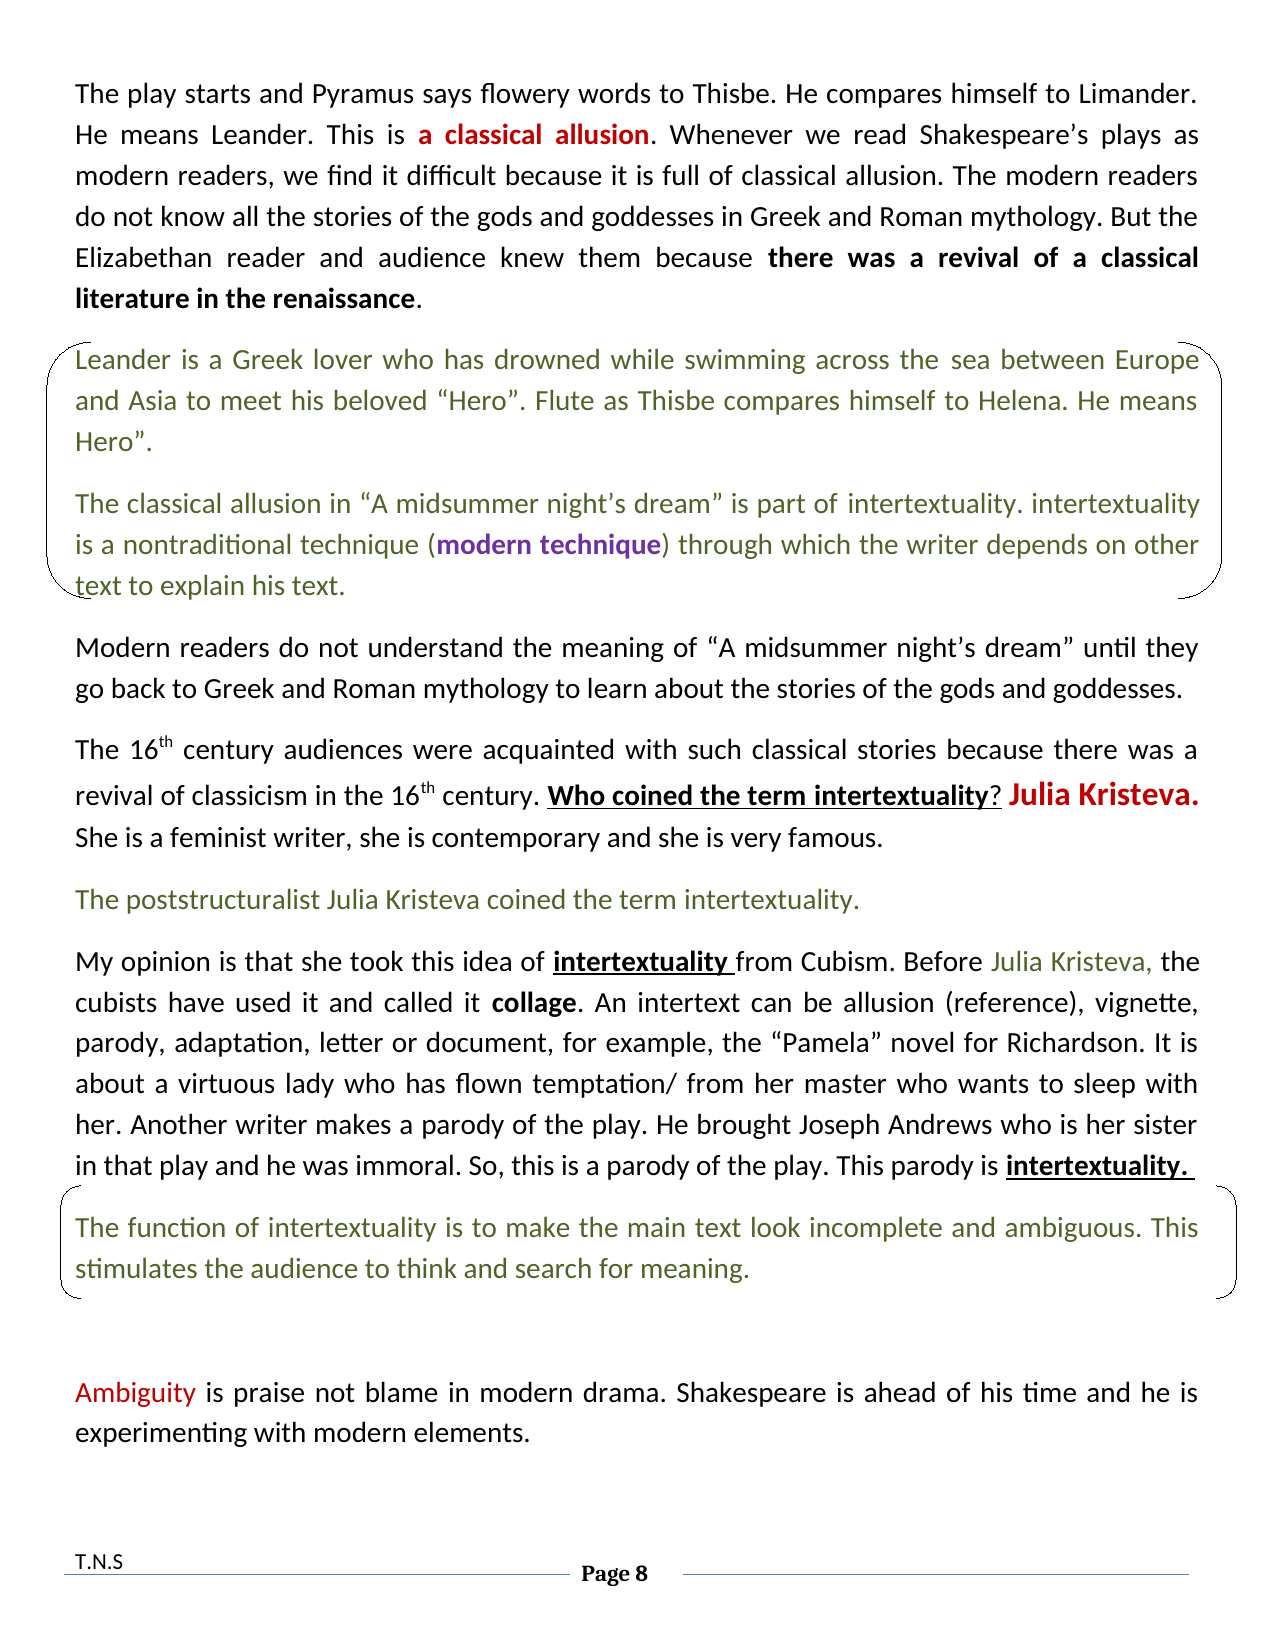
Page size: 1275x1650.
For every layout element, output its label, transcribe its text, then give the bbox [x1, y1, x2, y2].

text Modern readers do not understand the meaning of “A midsummer night’s dream” until they go back to Greek and Roman mythology to learn about the stories of the gods and goddesses. [75, 629, 1200, 705]
text Leander is a Greek lover who has drowned while swimming across the sea between Europe and Asia to meet his beloved “Hero”. Flute as Thisbe compares himself to Helena. He means Hero”. [75, 341, 1200, 459]
text My opinion is that she took this idea of intertextuality from Cubism. Before Julia Kristeva, the cubists have used it and called it collage. An intertext can be allusion (reference), vignette, parody, adaptation, letter or document, for example, the “Pamela” novel for Richardson. It is about a virtuous lady who has flown temptation/ from her master who wants to sleep with her. Another writer makes a parody of the play. He brought Joseph Andrews who is her sister in that play and he was immoral. So, this is a parody of the play. This parody is intertextuality. [75, 943, 1200, 1183]
text Ambiguity is praise not blame in modern drama. Shakespeare is ahead of his time and he is experimenting with modern elements. [75, 1374, 1200, 1450]
text The classical allusion in “A midsummer night’s dream” is part of intertextuality. intertextuality is a nontraditional technique (modern technique) through which the writer depends on other text to explain his text. [75, 485, 1200, 603]
text The poststructuralist Julia Kristeva coined the term intertextuality. [75, 881, 1200, 917]
text The play starts and Pyramus says flowery words to Thisbe. He compares himself to Limander. He means Leander. This is a classical allusion. Whenever we read Shakespeare’s plays as modern readers, we find it difficult because it is full of classical allusion. The modern readers do not know all the stories of the gods and goddesses in Greek and Roman mythology. But the Elizabethan reader and audience knew them because there was a revival of a classical literature in the renaissance. [75, 75, 1200, 315]
text The 16th century audiences were acquainted with such classical stories because there was a revival of classicism in the 16th century. Who coined the term intertextuality? Julia Kristeva. She is a feminist writer, she is contemporary and she is very famous. [75, 731, 1200, 855]
text The function of intertextuality is to make the main text look incomplete and ambiguous. This stimulates the audience to think and search for meaning. [75, 1209, 1200, 1286]
